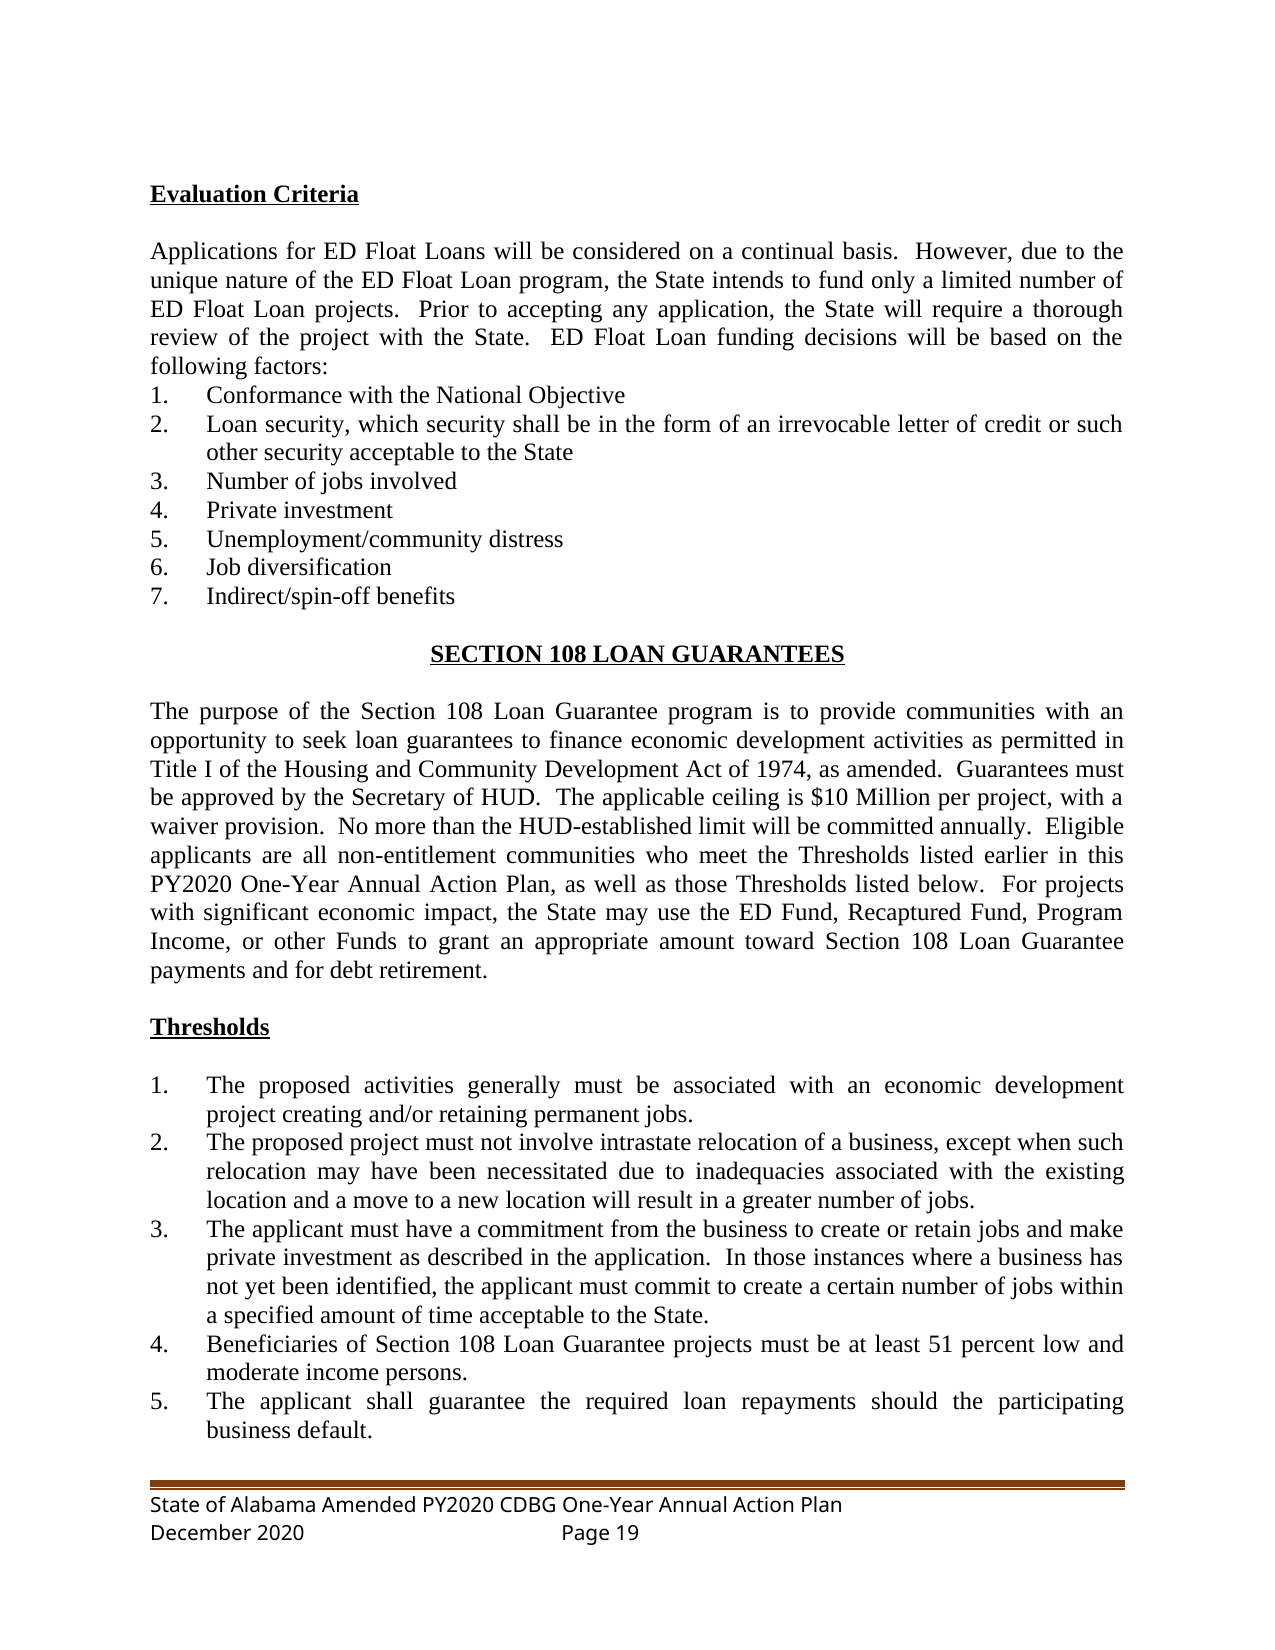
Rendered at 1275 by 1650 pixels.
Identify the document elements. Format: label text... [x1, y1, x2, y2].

text 5. The applicant shall guarantee the required loan repayments should the participating business default. [150, 1386, 1125, 1444]
text 7. Indirect/spin-off benefits [150, 581, 1125, 610]
text 5. Unemployment/community distress [150, 524, 1125, 552]
text 2. Loan security, which security shall be in the form of an irrevocable letter of credit or such other security acceptable to the State [150, 409, 1125, 466]
text 4. Beneficiaries of Section 108 Loan Guarantee projects must be at least 51 percent low and moderate income persons. [150, 1329, 1125, 1386]
text Applications for ED Float Loans will be considered on a continual basis. However, due to the unique nature of the ED Float Loan program, the State intends to fund only a limited number of ED Float Loan projects. Prior to accepting any application, the State will require a thorough review of the project with the State. ED Float Loan funding decisions will be based on the following factors: [150, 236, 1125, 380]
text 1. The proposed activities generally must be associated with an economic development project creating and/or retaining permanent jobs. [150, 1070, 1125, 1127]
text Evaluation Criteria [150, 179, 1125, 207]
text 6. Job diversification [150, 552, 1125, 581]
text The purpose of the Section 108 Loan Guarantee program is to provide communities with an opportunity to seek loan guarantees to finance economic development activities as permitted in Title I of the Housing and Community Development Act of 1974, as amended. Guarantees must be approved by the Secretary of HUD. The applicable ceiling is $10 Million per project, with a waiver provision. No more than the HUD-established limit will be committed annually. Eligible applicants are all non-entitlement communities who meet the Thresholds listed earlier in this PY2020 One-Year Annual Action Plan, as well as those Thresholds listed below. For projects with significant economic impact, the State may use the ED Fund, Recaptured Fund, Program Income, or other Funds to grant an appropriate amount toward Section 108 Loan Guarantee payments and for debt retirement. [150, 696, 1125, 984]
text 4. Private investment [150, 495, 1125, 524]
subtitle SECTION 108 LOAN GUARANTEES [150, 639, 1125, 667]
text 3. The applicant must have a commitment from the business to create or retain jobs and make private investment as described in the application. In those instances where a business has not yet been identified, the applicant must commit to create a certain number of jobs within a specified amount of time acceptable to the State. [150, 1214, 1125, 1329]
text 1. Conformance with the National Objective [150, 380, 1125, 409]
text 2. The proposed project must not involve intrastate relocation of a business, except when such relocation may have been necessitated due to inadequacies associated with the existing location and a move to a new location will result in a greater number of jobs. [150, 1127, 1125, 1214]
text Thresholds [150, 1012, 1125, 1041]
text 3. Number of jobs involved [150, 466, 1125, 495]
